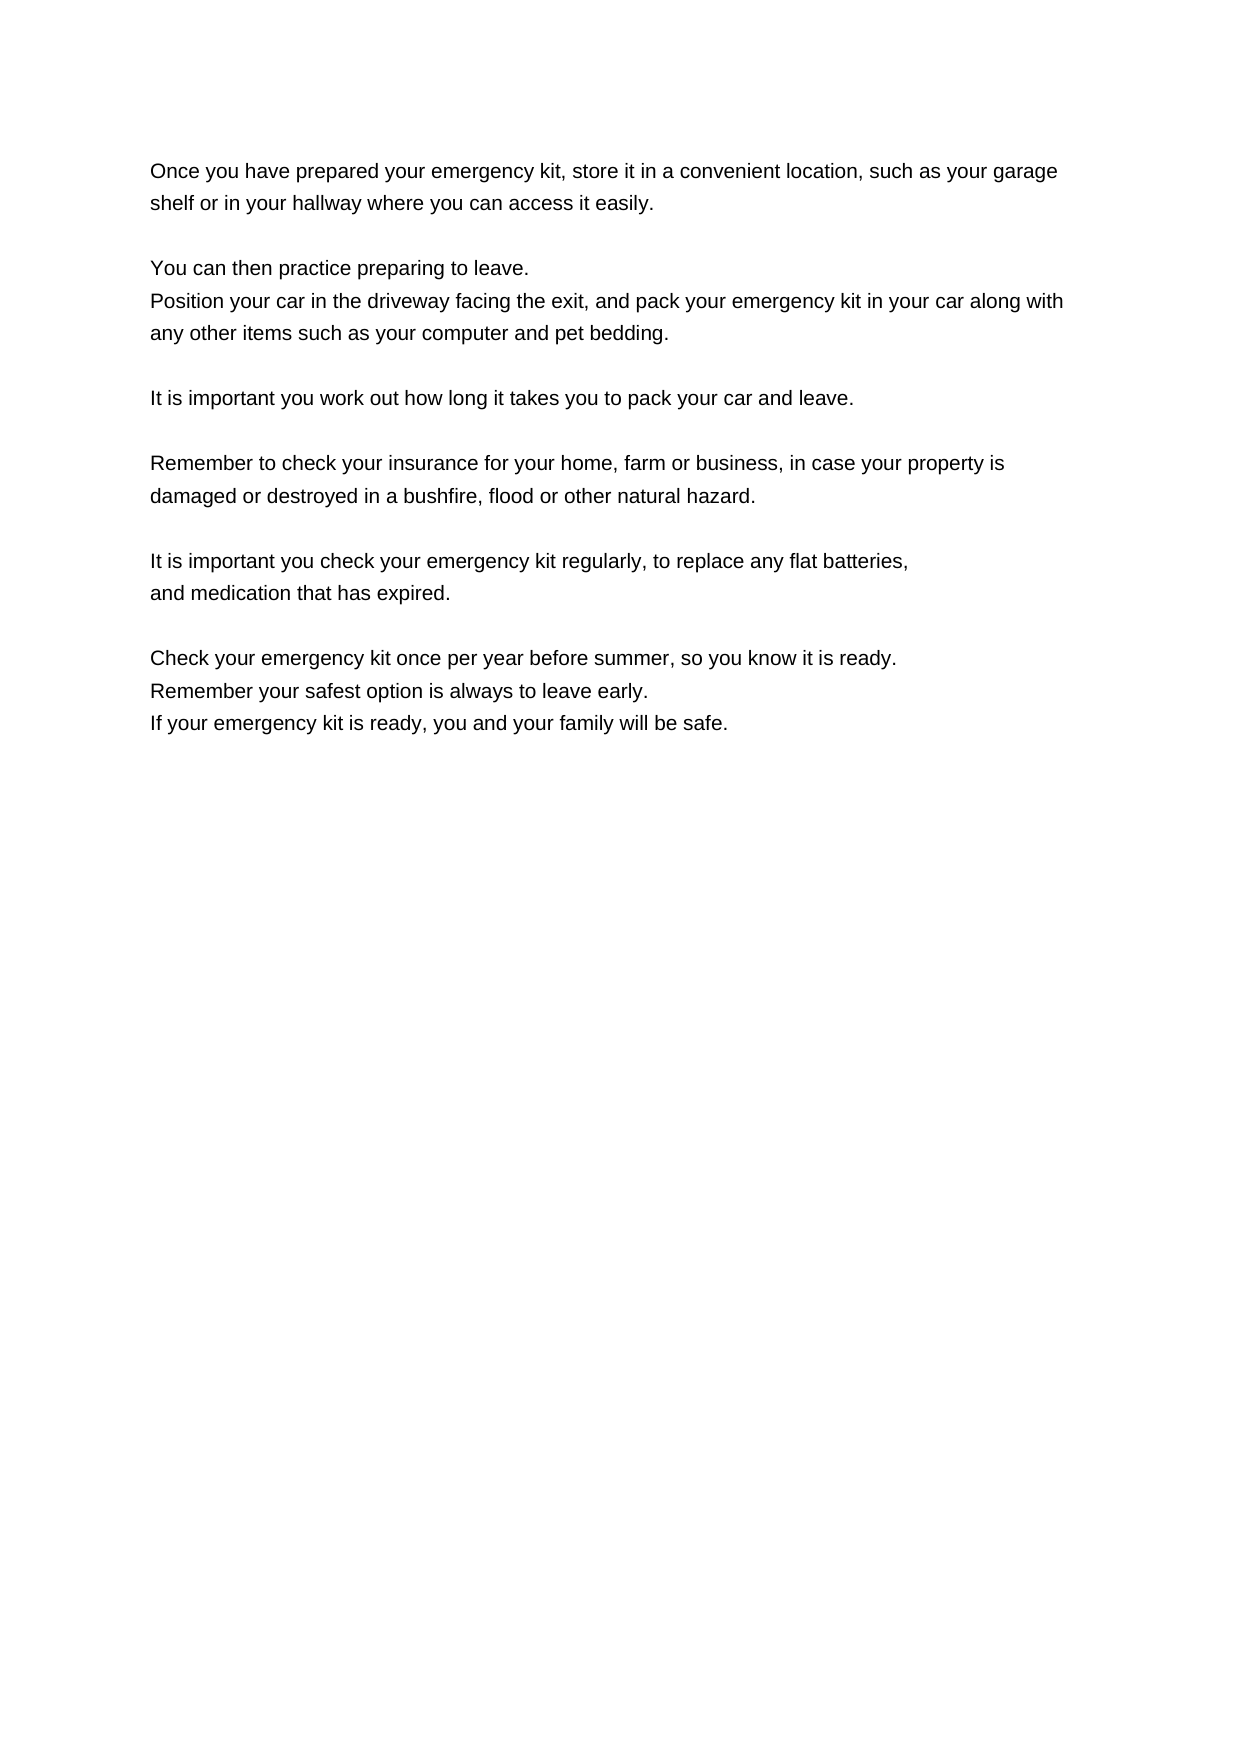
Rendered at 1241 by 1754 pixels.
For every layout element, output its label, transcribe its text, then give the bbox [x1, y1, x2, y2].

text Check your emergency kit once per year before summer, so you know it is ready. [150, 637, 1090, 670]
text Remember your safest option is always to leave early. [150, 670, 1090, 702]
text If your emergency kit is ready, you and your family will be safe. [150, 702, 1090, 735]
text Once you have prepared your emergency kit, store it in a convenient location, such as your garage shelf or in your hallway where you can access it easily. [150, 150, 1090, 215]
text It is important you work out how long it takes you to pack your car and leave. [150, 377, 1090, 410]
text It is important you check your emergency kit regularly, to replace any flat batteries, [150, 540, 1090, 572]
text You can then practice preparing to leave. [150, 247, 1090, 280]
text and medication that has expired. [150, 572, 1090, 605]
text Remember to check your insurance for your home, farm or business, in case your property is damaged or destroyed in a bushfire, flood or other natural hazard. [150, 442, 1090, 507]
text Position your car in the driveway facing the exit, and pack your emergency kit in your car along with any other items such as your computer and pet bedding. [150, 280, 1090, 345]
